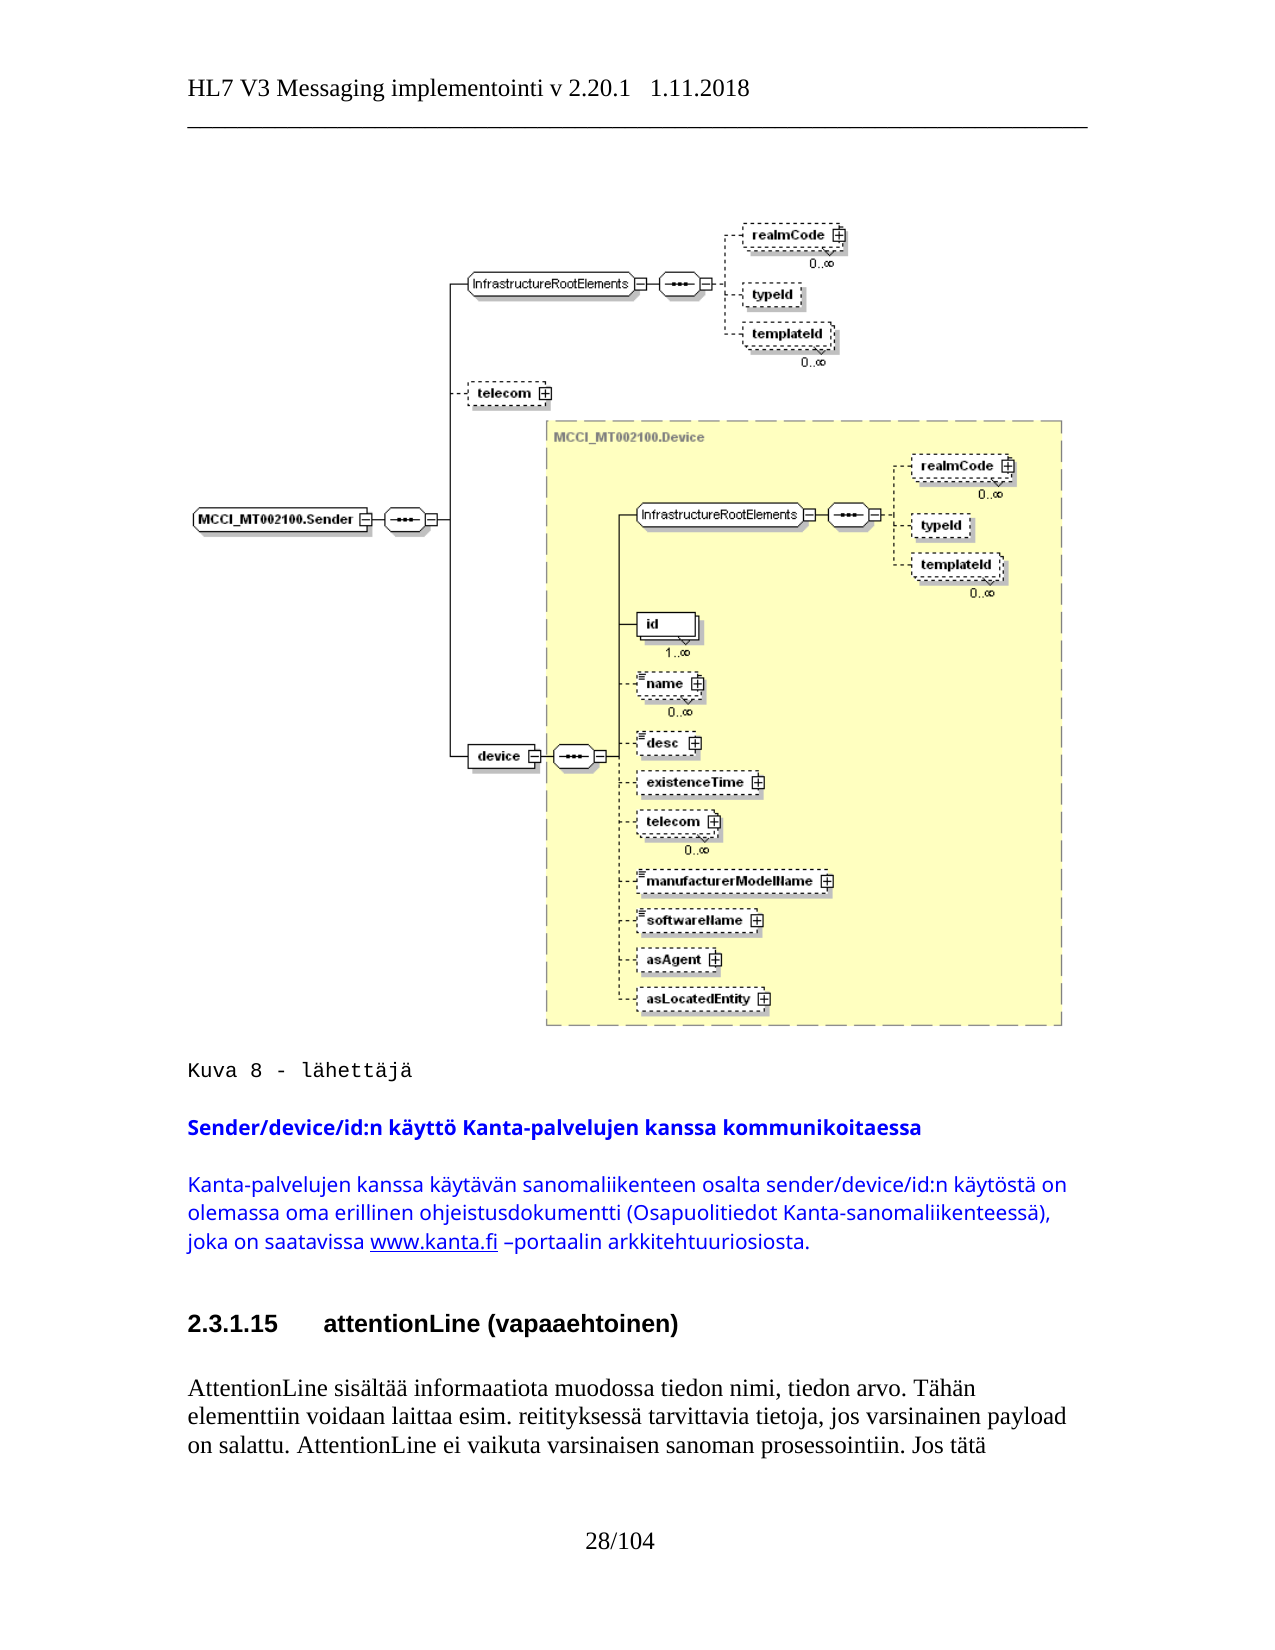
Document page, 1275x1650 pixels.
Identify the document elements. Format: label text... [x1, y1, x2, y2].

picture [187, 217, 1086, 1032]
text Kuva 8 - lähettäjä [187, 1060, 1087, 1084]
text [187, 1373, 1087, 1459]
text Kanta-palvelujen kanssa käytävän sanomaliikenteen osalta sender/device/id:n käytöstä on olemassa oma erillinen ohjeistusdokumentti (Osapuolitiedot Kanta-sanomaliikenteessä), joka on saatavissa www.kanta.fi –portaalin arkkitehtuuriosiosta. [187, 1170, 1087, 1255]
text Sender/device/id:n käyttö Kanta-palvelujen kanssa kommunikoitaessa [187, 1113, 1087, 1141]
subtitle attentionLine (vapaaehtoinen) [187, 1309, 1087, 1338]
